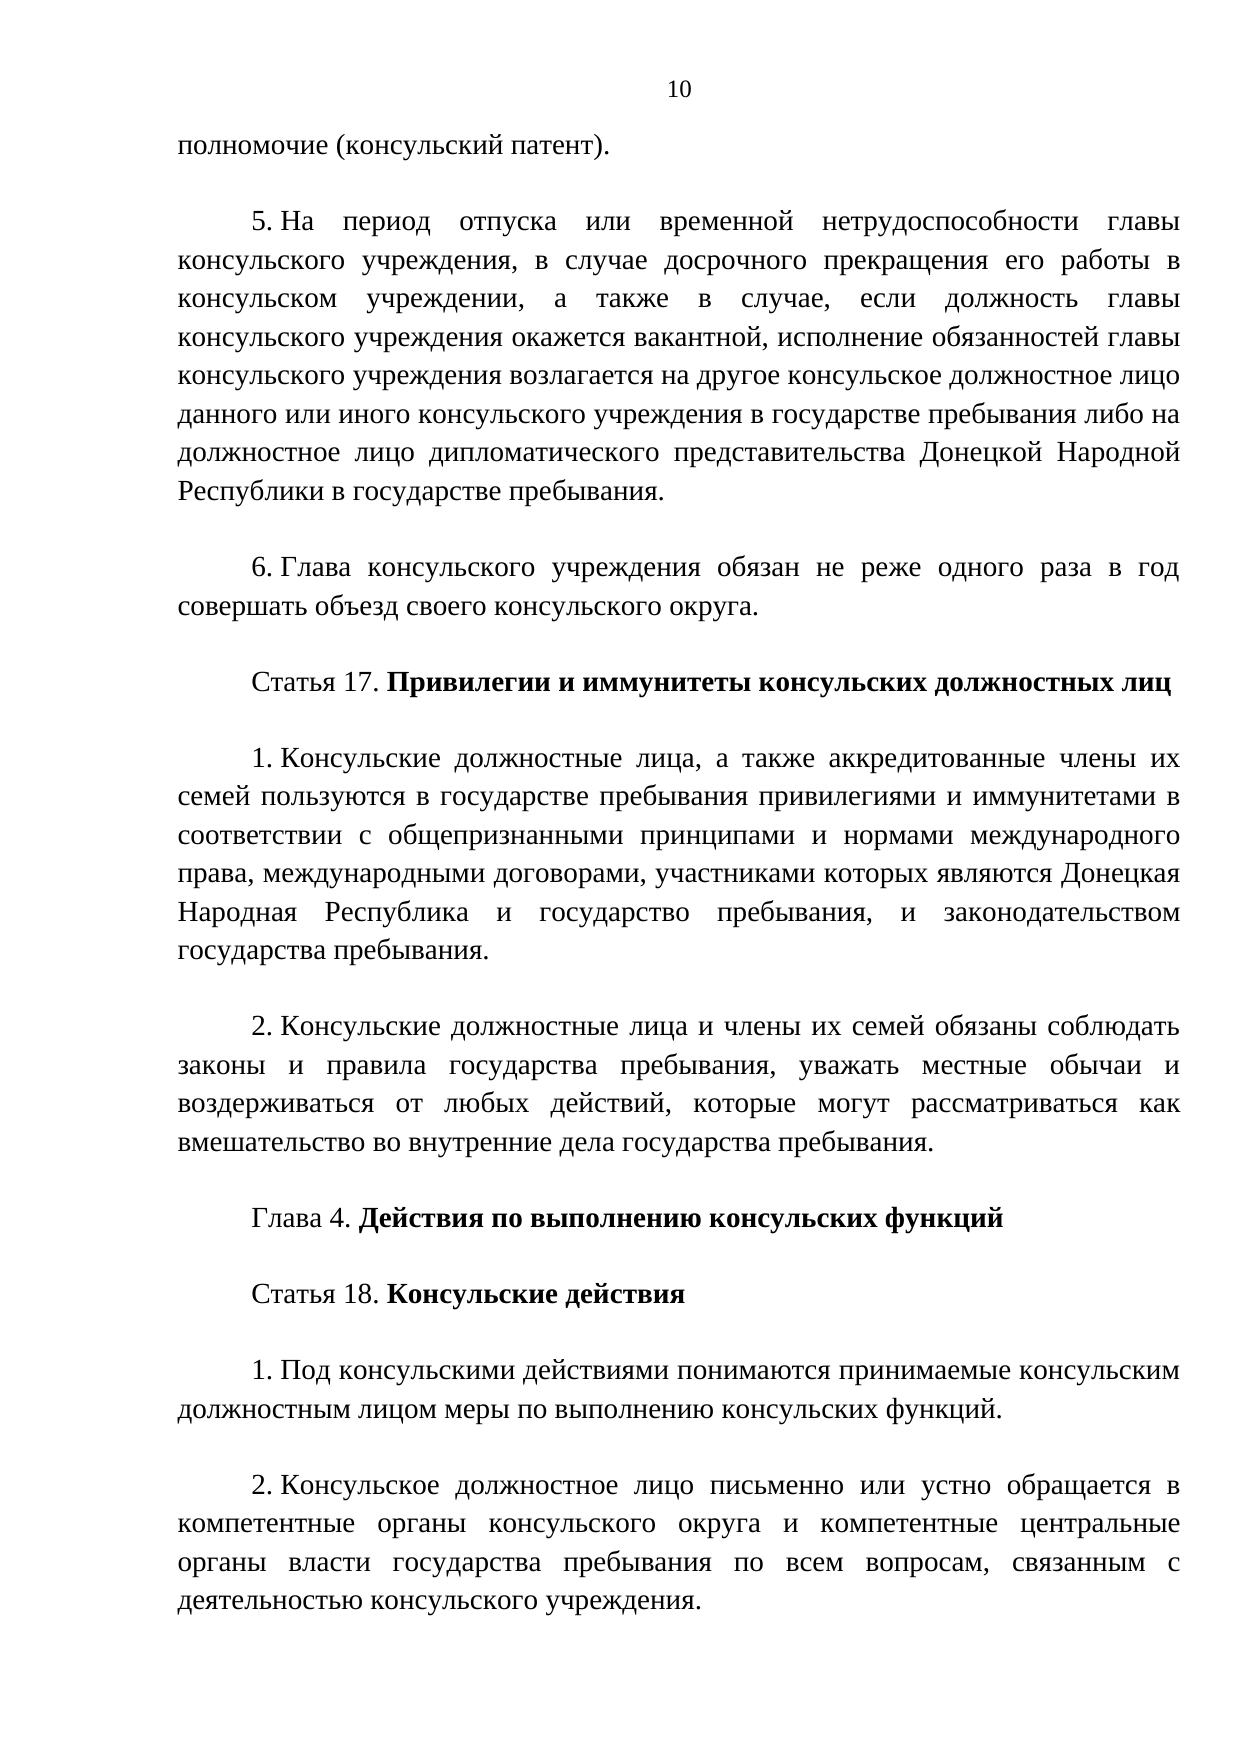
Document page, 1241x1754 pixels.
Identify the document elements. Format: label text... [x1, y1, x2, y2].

text 5. На период отпуска или временной нетрудоспособности главы консульского учреждения, в случае досрочного прекращения его работы в консульском учреждении, а также в случае, если должность главы консульского учреждения окажется вакантной, исполнение обязанностей главы консульского учреждения возлагается на другое консульское должностное лицо данного или иного консульского учреждения в государстве пребывания либо на должностное лицо дипломатического представительства Донецкой Народной Республики в государстве пребывания. [177, 203, 1181, 507]
text Статья 18. Консульские действия [177, 1276, 1181, 1310]
text 6. Глава консульского учреждения обязан не реже одного раза в год совершать объезд своего консульского округа. [177, 549, 1181, 621]
text 2. Консульское должностное лицо письменно или устно обращается в компетентные органы консульского округа и компетентные центральные органы власти государства пребывания по всем вопросам, связанным с деятельностью консульского учреждения. [177, 1467, 1181, 1616]
text 1. Консульские должностные лица, а также аккредитованные члены их семей пользуются в государстве пребывания привилегиями и иммунитетами в соответствии с общепризнанными принципами и нормами международного права, международными договорами, участниками которых являются Донецкая Народная Республика и государство пребывания, и законодательством государства пребывания. [177, 740, 1181, 966]
text 1. Под консульскими действиями понимаются принимаемые консульским должностным лицом меры по выполнению консульских функций. [177, 1352, 1181, 1424]
text 2. Консульские должностные лица и члены их семей обязаны соблюдать законы и правила государства пребывания, уважать местные обычаи и воздерживаться от любых действий, которые могут рассматриваться как вмешательство во внутренние дела государства пребывания. [177, 1008, 1181, 1158]
text Глава 4. Действия по выполнению консульских функций [177, 1200, 1181, 1234]
text Статья 17. Привилегии и иммунитеты консульских должностных лиц [177, 664, 1181, 697]
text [177, 127, 1181, 161]
